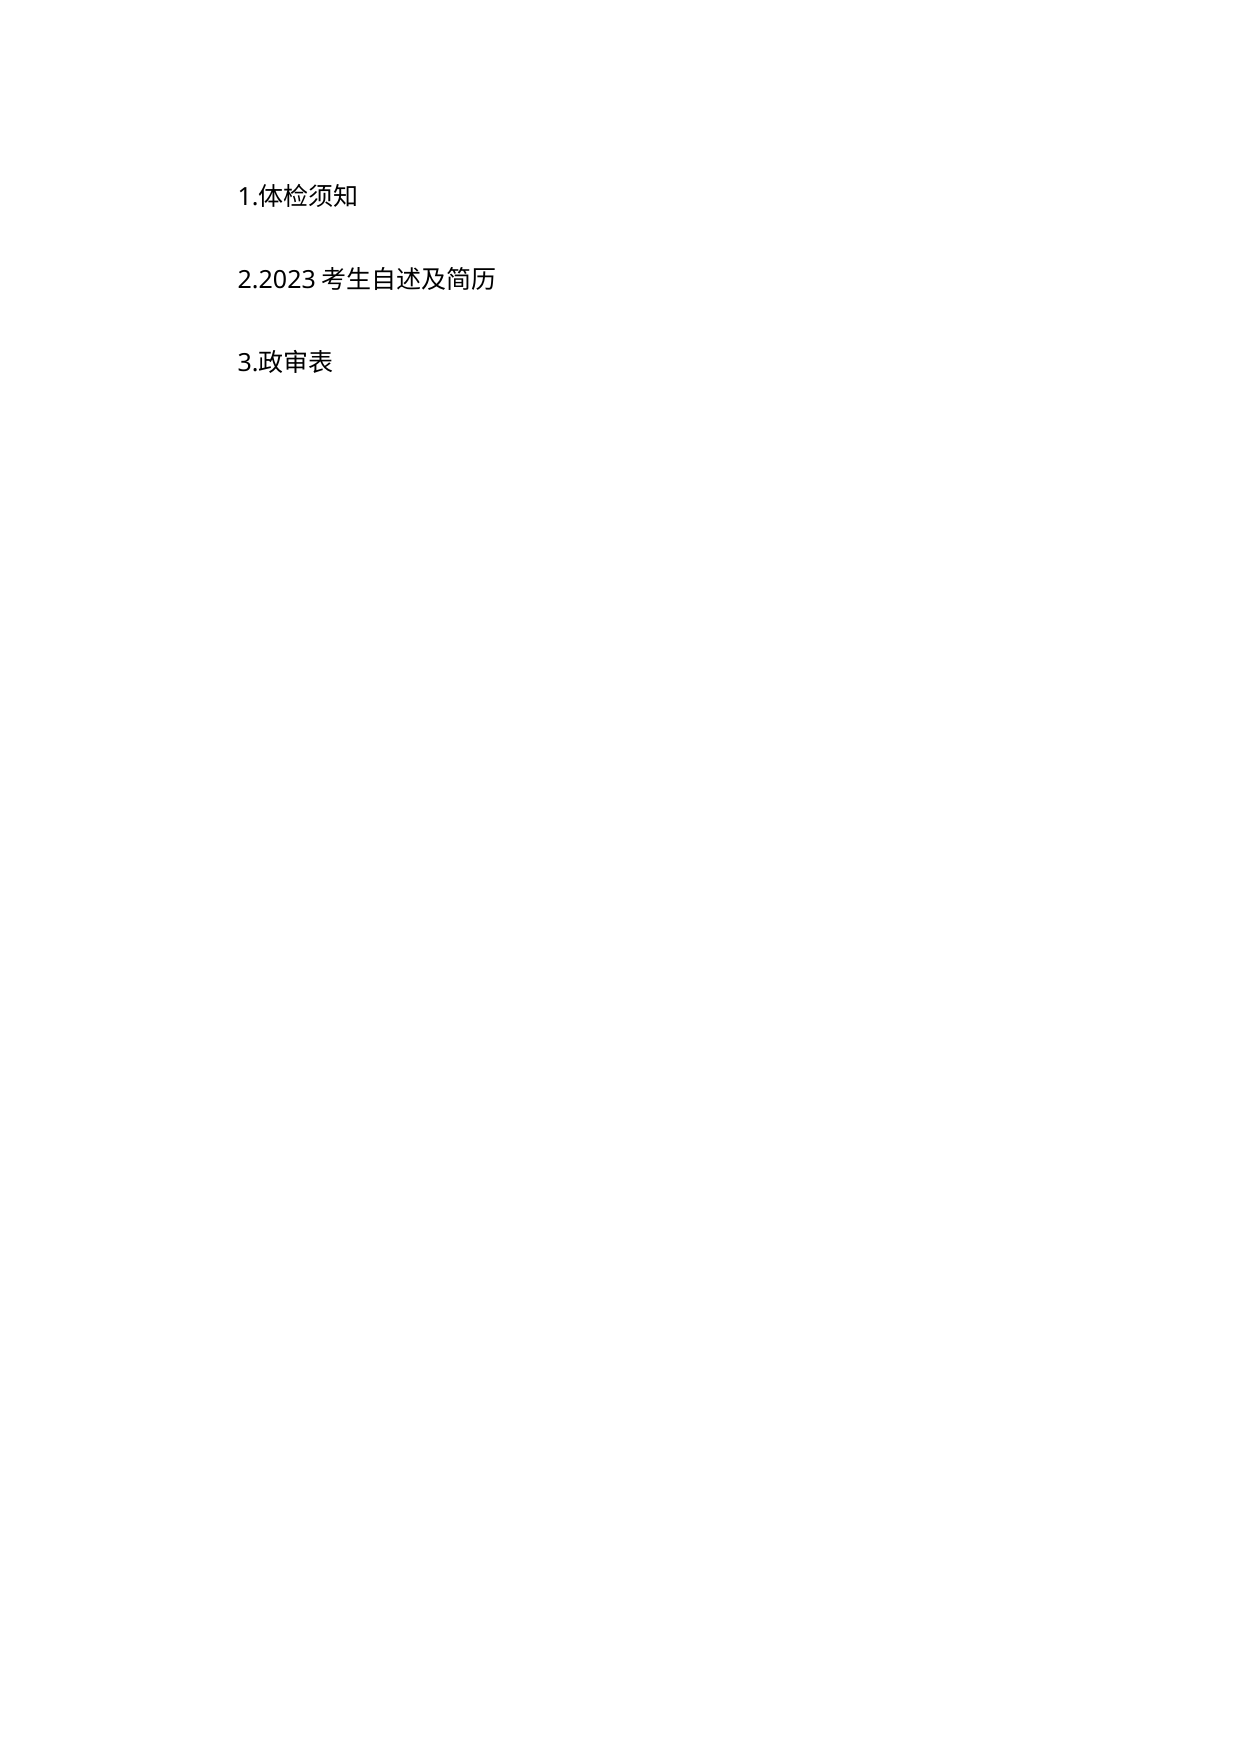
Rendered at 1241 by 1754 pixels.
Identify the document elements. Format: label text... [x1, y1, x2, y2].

text 1.体检须知 [187, 162, 1053, 227]
text 2.2023考生自述及简历 [187, 245, 1053, 310]
text 3.政审表 [187, 328, 1053, 393]
